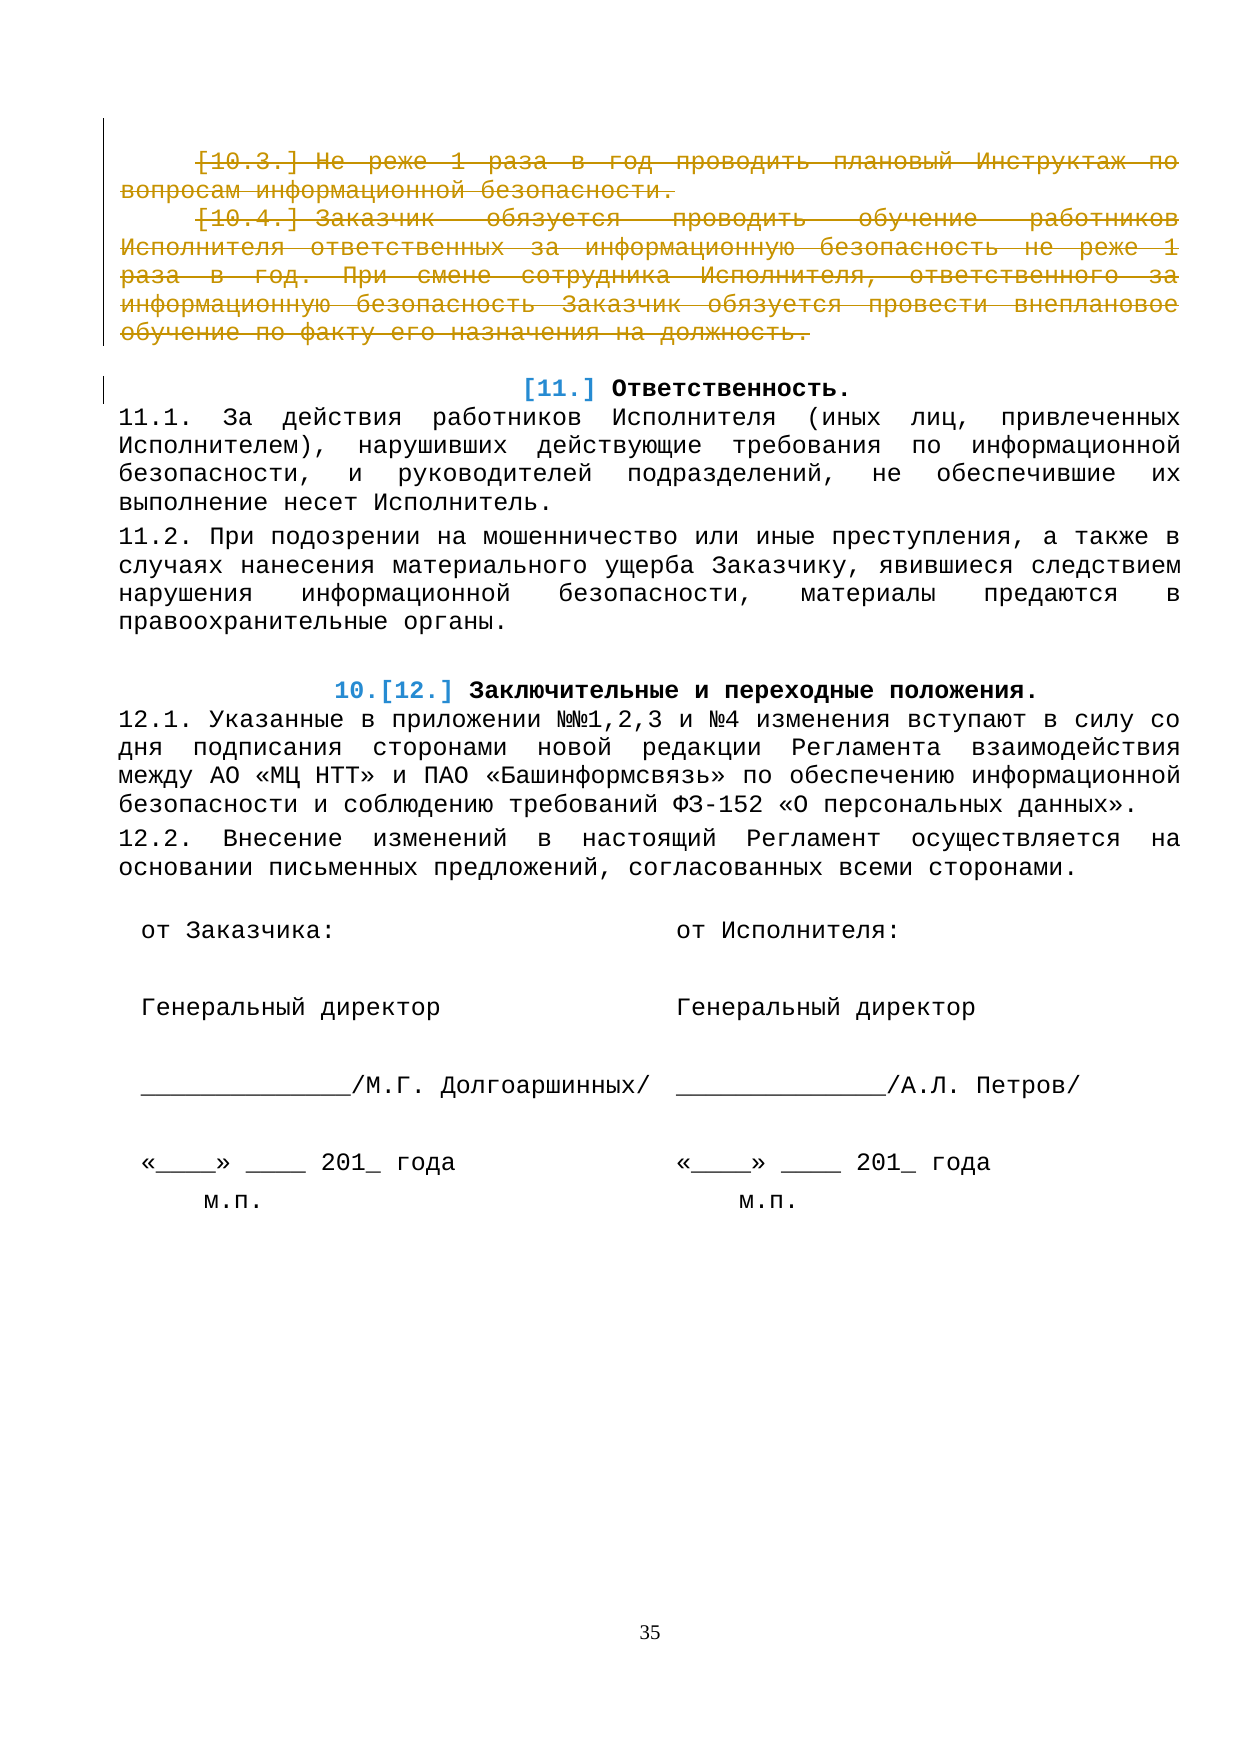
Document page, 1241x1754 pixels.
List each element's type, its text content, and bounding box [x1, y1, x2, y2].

list Заключительные и переходные положения. [192, 678, 1181, 706]
table_header от Заказчика: Генеральный директор ______________/М.Г. Долгоаршинных/ «____» ____ 201_ года [129, 918, 664, 1188]
text 12.2. Внесение изменений в настоящий Регламент осуществляется на основании письменных предложений, согласованных всеми сторонами. [118, 826, 1181, 883]
table_cell м.п. [728, 1188, 1157, 1270]
text 11.2. При подозрении на мошенничество или иные преступления, а также в случаях нанесения материального ущерба Заказчику, явившиеся следствием нарушения информационной безопасности, материалы предаются в правоохранительные органы. [118, 524, 1181, 637]
list Ответственность. [192, 376, 1181, 404]
table_header от Исполнителя: Генеральный директор ______________/А.Л. Петров/ «____» ____ 201_ года [665, 918, 1094, 1188]
text 12.1. Указанные в приложении №№1,2,3 и №4 изменения вступают в силу со дня подписания сторонами новой редакции Регламента взаимодействия между АО «МЦ НТТ» и ПАО «Башинформсвязь» по обеспечению информационной безопасности и соблюдению требований ФЗ-152 «О персональных данных». [118, 706, 1181, 820]
table_cell м.п. [193, 1188, 728, 1270]
text 11.1. За действия работников Исполнителя (иных лиц, привлеченных Исполнителем), нарушивших действующие требования по информационной безопасности, и руководителей подразделений, не обеспечившие их выполнение несет Исполнитель. [118, 404, 1181, 518]
